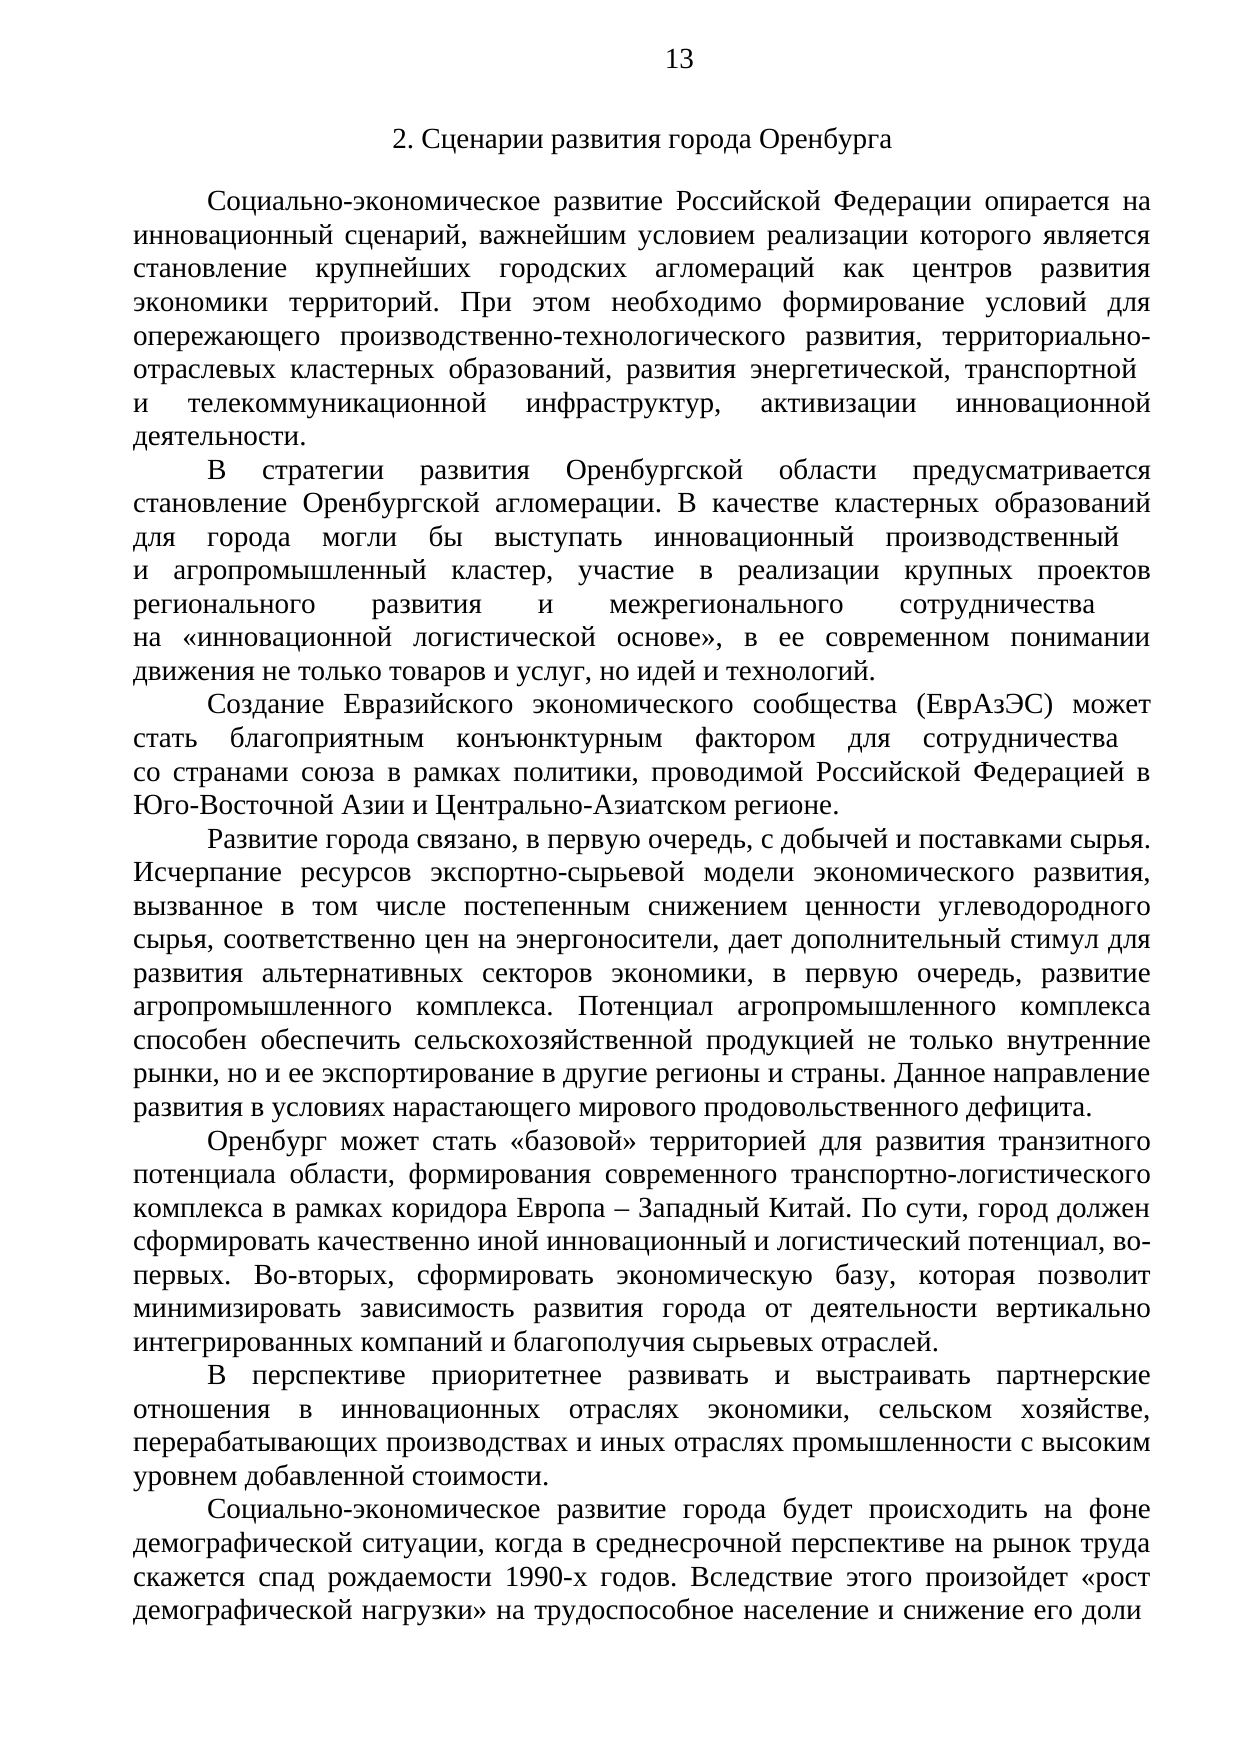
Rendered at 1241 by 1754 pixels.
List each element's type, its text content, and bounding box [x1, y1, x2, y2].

subtitle 2. Сценарии развития города Оренбурга [133, 121, 1152, 155]
text Оренбург может стать «базовой» территорией для развития транзитного потенциала области, формирования современного транспортно-логистического комплекса в рамках коридора Европа – Западный Китай. По сути, город должен сформировать качественно иной инновационный и логистический потенциал, во-первых. Во-вторых, сформировать экономическую базу, которая позволит минимизировать зависимость развития города от деятельности вертикально интегрированных компаний и благополучия сырьевых отраслей. [133, 1123, 1152, 1357]
text Развитие города связано, в первую очередь, с добычей и поставками сырья. Исчерпание ресурсов экспортно-сырьевой модели экономического развития, вызванное в том числе постепенным снижением ценности углеводородного сырья, соответственно цен на энергоносители, дает дополнительный стимул для развития альтернативных секторов экономики, в первую очередь, развитие агропромышленного комплекса. Потенциал агропромышленного комплекса способен обеспечить сельскохозяйственной продукцией не только внутренние рынки, но и ее экспортирование в другие регионы и страны. Данное направление развития в условиях нарастающего мирового продовольственного дефицита. [133, 821, 1152, 1123]
text Создание Евразийского экономического сообщества (ЕврАзЭС) может стать благоприятным конъюнктурным фактором для сотрудничества со странами союза в рамках политики, проводимой Российской Федерацией в Юго-Восточной Азии и Центрально-Азиатском регионе. [133, 687, 1152, 821]
text В перспективе приоритетнее развивать и выстраивать партнерские отношения в инновационных отраслях экономики, сельском хозяйстве, перерабатывающих производствах и иных отраслях промышленности с высоким уровнем добавленной стоимости. [133, 1357, 1152, 1492]
text В стратегии развития Оренбургской области предусматривается становление Оренбургской агломерации. В качестве кластерных образований для города могли бы выступать инновационный производственный и агропромышленный кластер, участие в реализации крупных проектов регионального развития и межрегионального сотрудничества на «инновационной логистической основе», в ее современном понимании движения не только товаров и услуг, но идей и технологий. [133, 452, 1152, 687]
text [133, 1492, 1152, 1626]
text Социально-экономическое развитие Российской Федерации опирается на инновационный сценарий, важнейшим условием реализации которого является становление крупнейших городских агломераций как центров развития экономики территорий. При этом необходимо формирование условий для опережающего производственно-технологического развития, территориально-отраслевых кластерных образований, развития энергетической, транспортной и телекоммуникационной инфраструктур, активизации инновационной деятельности. [133, 183, 1152, 452]
